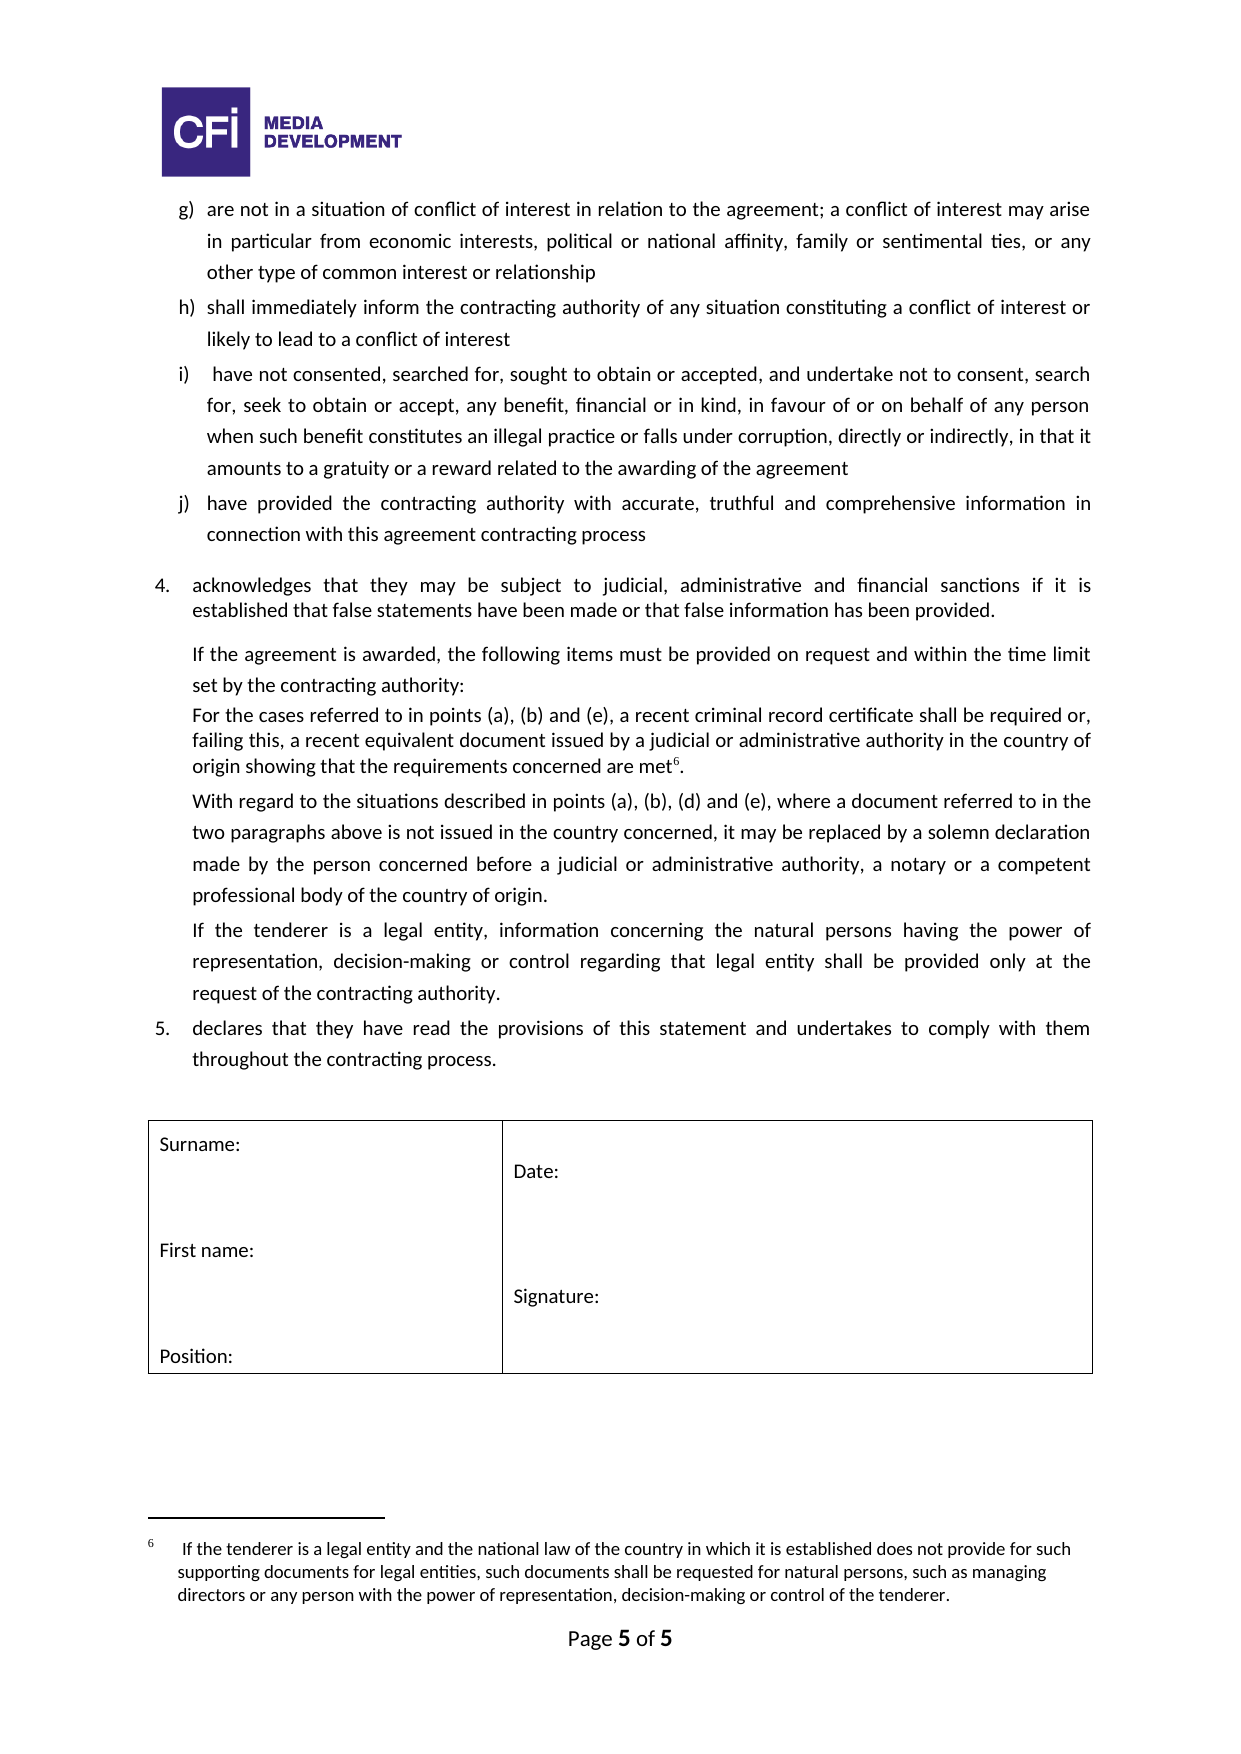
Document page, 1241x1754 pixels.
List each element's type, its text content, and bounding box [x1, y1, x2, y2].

table_header Date: Signature: [503, 1121, 1092, 1373]
list acknowledges that they may be subject to judicial, administrative and financial sanctions if it is established that false statements have been made or that false information has been provided. [154, 572, 1093, 623]
text j) have provided the contracting authority with accurate, truthful and comprehensive information in connection with this agreement contracting process [178, 484, 1093, 547]
table_header Surname: First name: Position: [149, 1121, 502, 1373]
text For the cases referred to in points (a), (b) and (e), a recent criminal record certificate shall be required or, failing this, a recent equivalent document issued by a judicial or administrative authority in the country of origin showing that the requirements concerned are met. [192, 702, 1093, 778]
text i) have not consented, searched for, sought to obtain or accepted, and undertake not to consent, search for, seek to obtain or accept, any benefit, financial or in kind, in favour of or on behalf of any person when such benefit constitutes an illegal practice or falls under corruption, directly or indirectly, in that it amounts to a gratuity or a reward related to the awarding of the agreement [178, 355, 1093, 480]
text h) shall immediately inform the contracting authority of any situation constituting a conflict of interest or likely to lead to a conflict of interest [178, 289, 1093, 351]
list declares that they have read the provisions of this statement and undertakes to comply with them throughout the contracting process. [154, 1009, 1093, 1072]
text If the agreement is awarded, the following items must be provided on request and within the time limit set by the contracting authority: [192, 635, 1093, 698]
text g) are not in a situation of conflict of interest in relation to the agreement; a conflict of interest may arise in particular from economic interests, political or national affinity, family or sentimental ties, or any other type of common interest or relationship [178, 191, 1093, 284]
text If the tenderer is a legal entity, information concerning the natural persons having the power of representation, decision-making or control regarding that legal entity shall be provided only at the request of the contracting authority. [192, 912, 1093, 1005]
text With regard to the situations described in points (a), (b), (d) and (e), where a document referred to in the two paragraphs above is not issued in the country concerned, it may be replaced by a solemn declaration made by the person concerned before a judicial or administrative authority, a notary or a competent professional body of the country of origin. [192, 782, 1093, 907]
picture [147, 73, 416, 191]
